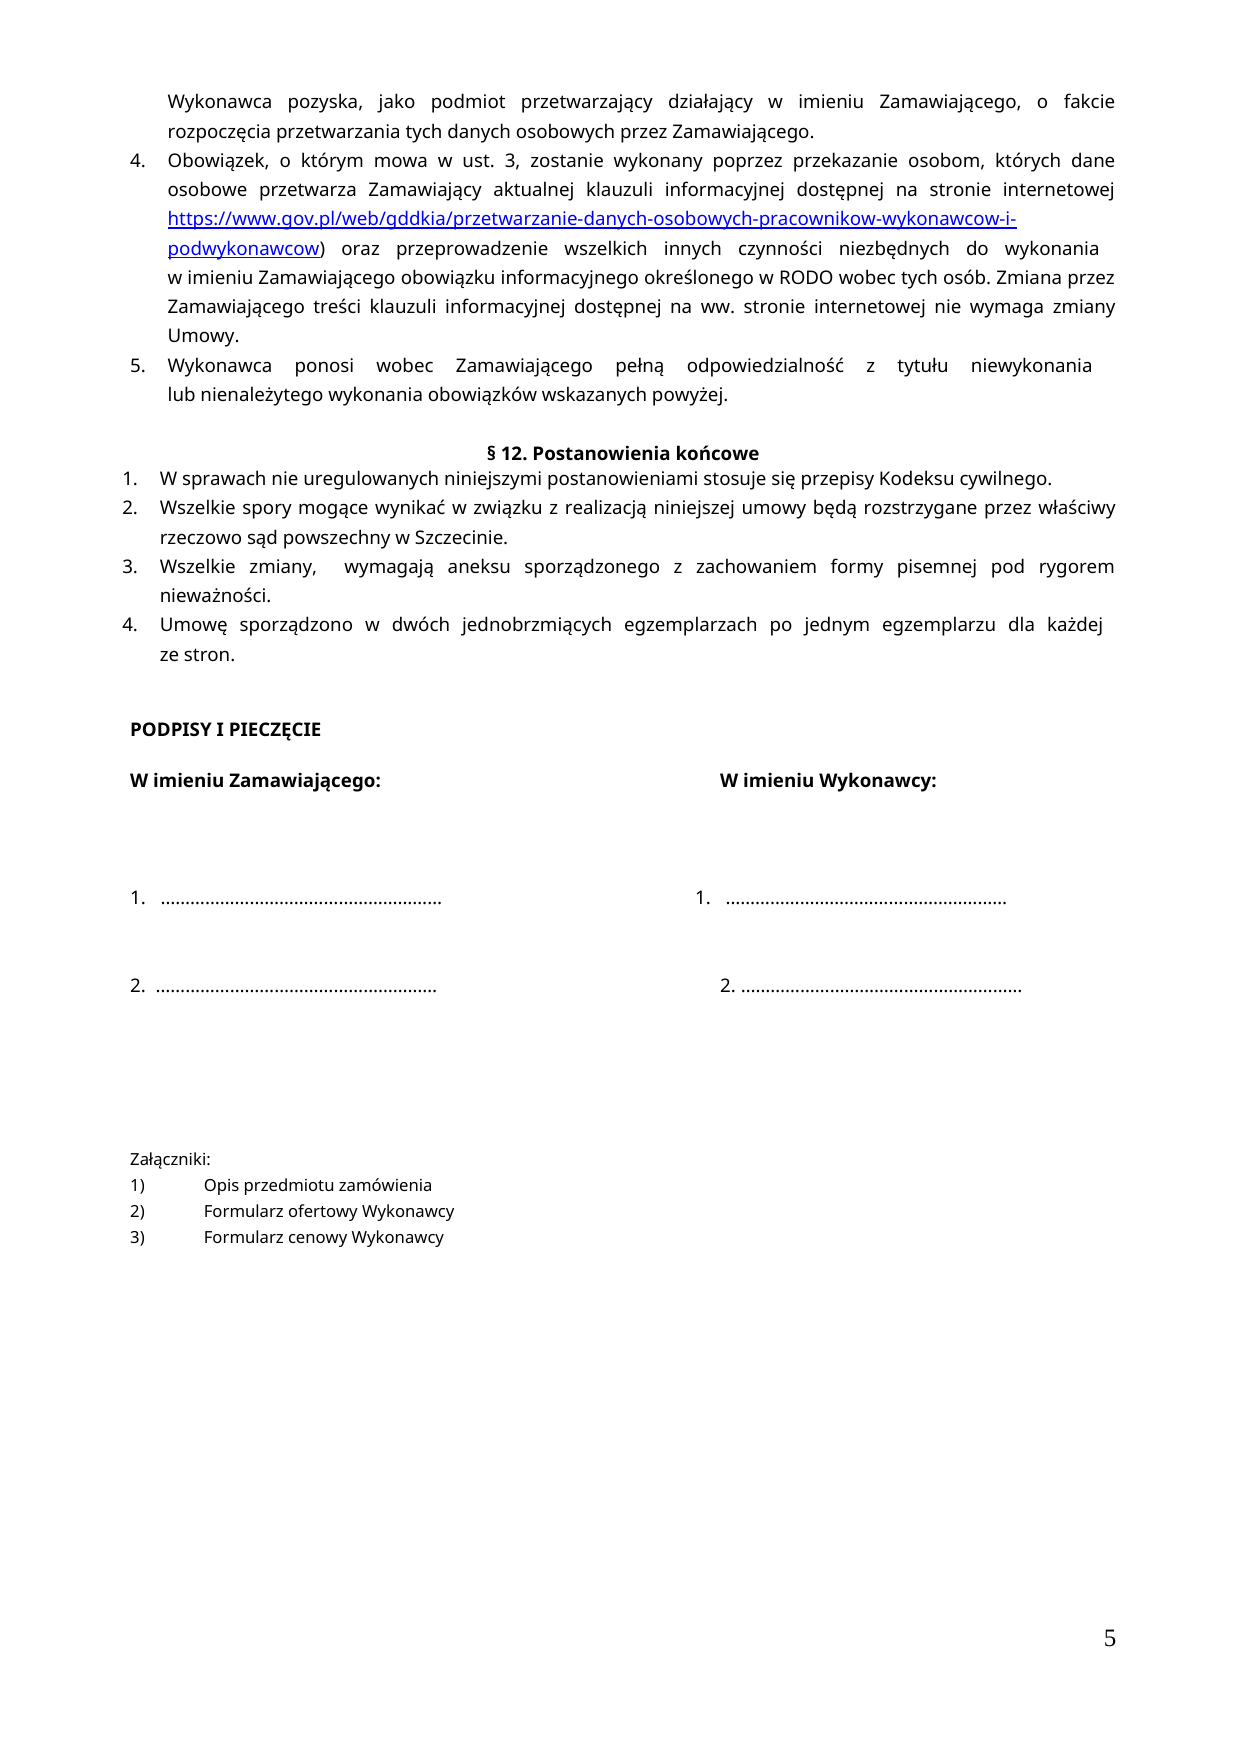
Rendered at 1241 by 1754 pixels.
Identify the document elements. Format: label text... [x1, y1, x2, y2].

text 1) Opis przedmiotu zamówienia [130, 1174, 1116, 1196]
text W imieniu Zamawiającego: W imieniu Wykonawcy: [130, 768, 1116, 793]
text § 12. Postanowienia końcowe [130, 440, 1116, 465]
text 3) Formularz cenowy Wykonawcy [130, 1226, 1116, 1248]
text 2) Formularz ofertowy Wykonawcy [130, 1200, 1116, 1222]
list Umowę sporządzono w dwóch jednobrzmiących egzemplarzach po jednym egzemplarzu dla każdej ze stron. [122, 612, 1116, 667]
text 1. ………………………………………………… 1. ………………………………………………… [130, 884, 1116, 910]
text PODPISY I PIECZĘCIE [130, 717, 1116, 742]
list Wszelkie spory mogące wynikać w związku z realizacją niniejszej umowy będą rozstrzygane przez właściwy rzeczowo sąd powszechny w Szczecinie. [122, 495, 1116, 549]
text Załączniki: [130, 1148, 1116, 1170]
list W sprawach nie uregulowanych niniejszymi postanowieniami stosuje się przepisy Kodeksu cywilnego. [122, 465, 1116, 491]
list Wykonawca ponosi wobec Zamawiającego pełną odpowiedzialność z tytułu niewykonania lub nienależytego wykonania obowiązków wskazanych powyżej. [130, 352, 1116, 407]
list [130, 89, 1116, 143]
list Wszelkie zmiany, wymagają aneksu sporządzonego z zachowaniem formy pisemnej pod rygorem nieważności. [122, 553, 1116, 608]
text 2. ………………………………………………… 2. ………………………………………………… [130, 972, 1116, 998]
list Obowiązek, o którym mowa w ust. 3, zostanie wykonany poprzez przekazanie osobom, których dane osobowe przetwarza Zamawiający aktualnej klauzuli informacyjnej dostępnej na stronie internetowej https://www.gov.pl/web/gddkia/przetwarzanie-danych-osobowych-pracownikow-wykonawcow-i-podwykonawcow) oraz przeprowadzenie wszelkich innych czynności niezbędnych do wykonania w imieniu Zamawiającego obowiązku informacyjnego określonego w RODO wobec tych osób. Zmiana przez Zamawiającego treści klauzuli informacyjnej dostępnej na ww. stronie internetowej nie wymaga zmiany Umowy. [130, 147, 1116, 348]
